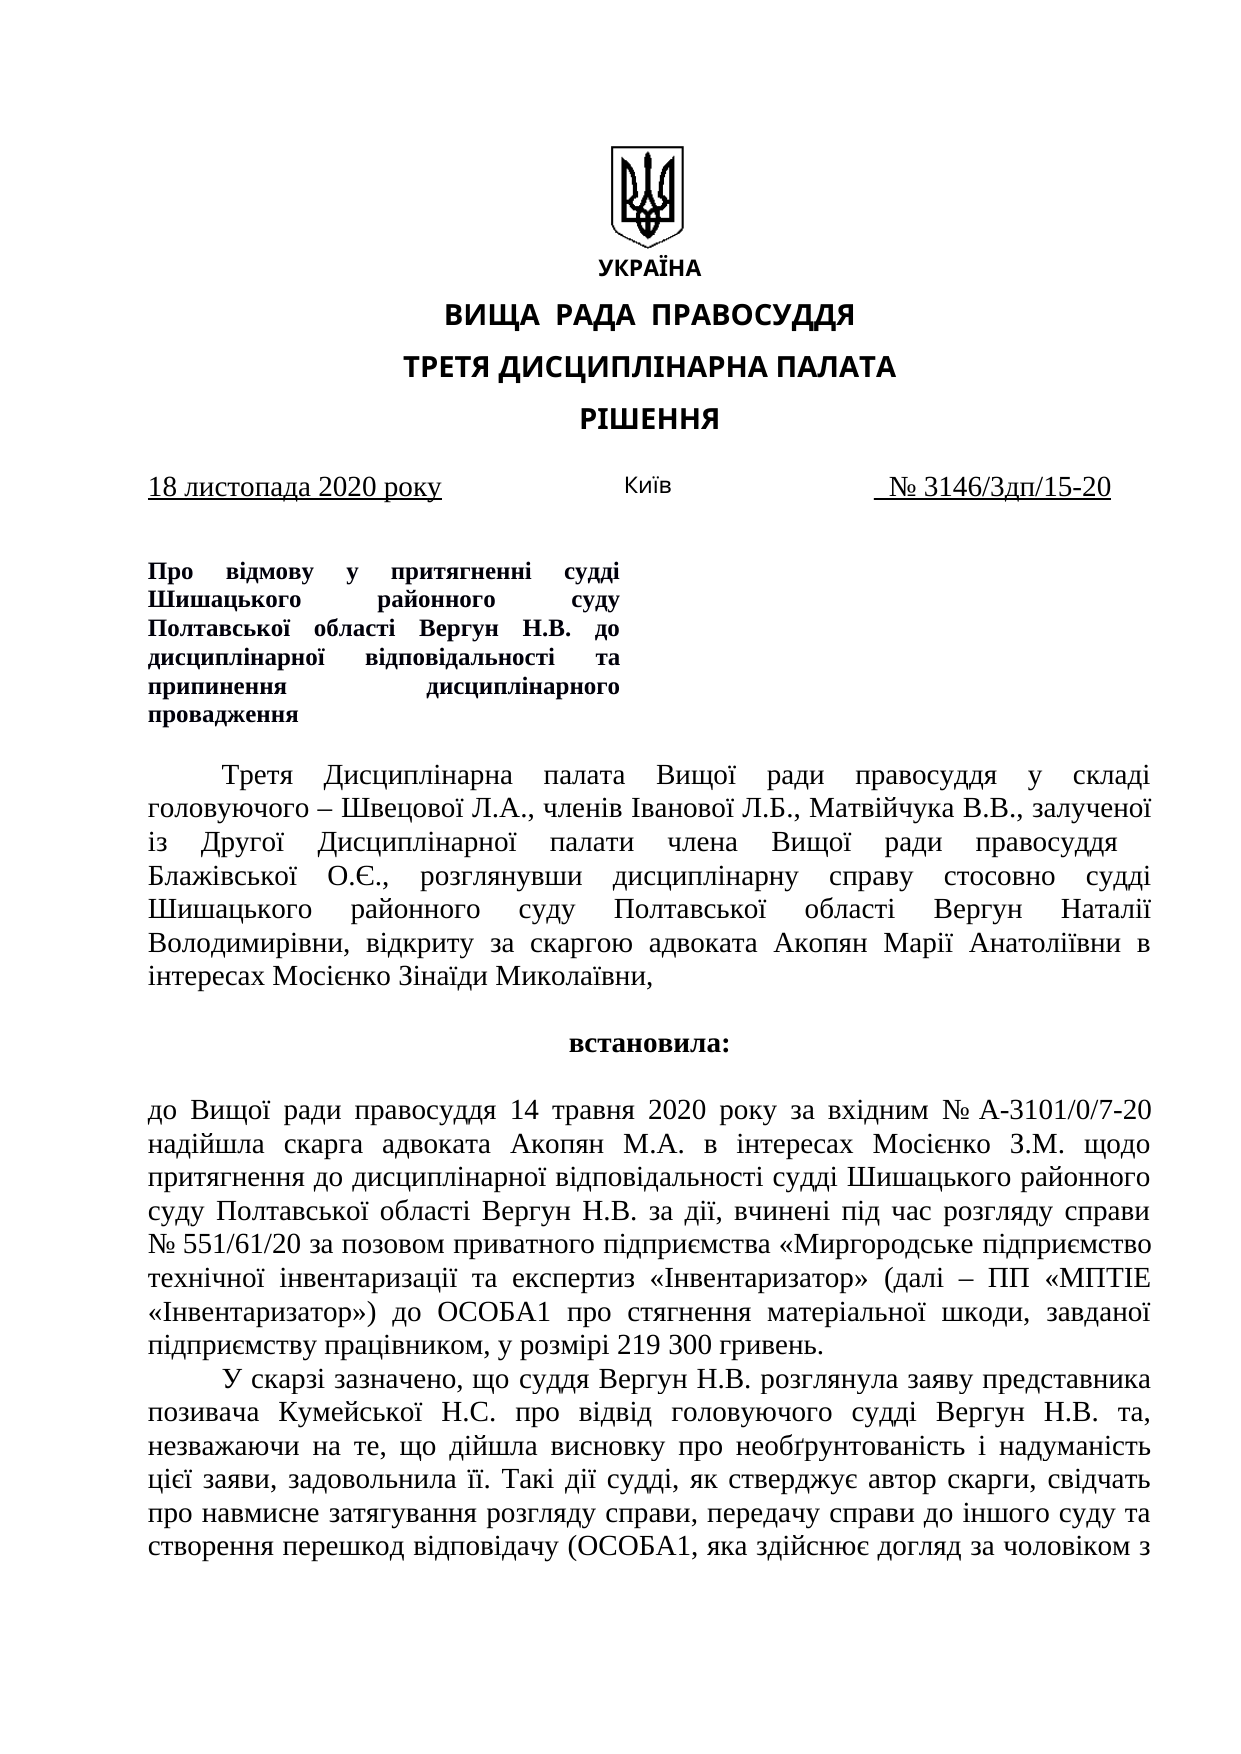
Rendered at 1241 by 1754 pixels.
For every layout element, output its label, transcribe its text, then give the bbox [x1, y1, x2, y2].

text Третя Дисциплінарна палата Вищої ради правосуддя у складі головуючого – Швецової Л.А., членів Іванової Л.Б., Матвійчука В.В., залученої із Другої Дисциплінарної палати члена Вищої ради правосуддя Блажівської О.Є., розглянувши дисциплінарну справу стосовно судді Шишацького районного суду Полтавської області Вергун Наталії Володимирівни, відкриту за скаргою адвоката Акопян Марії Анатоліївни в інтересах Мосієнко Зінаїди Миколаївни, [148, 757, 1152, 992]
text Про відмову у притягненні судді Шишацького районного суду Полтавської області Вергун Н.В. до дисциплінарної відповідальності та припинення дисциплінарного провадження [148, 556, 620, 728]
text ВИЩА РАДА ПРАВОСУДДЯ [148, 294, 1152, 334]
picture [608, 143, 691, 250]
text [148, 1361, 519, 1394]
table_header 18 листопада 2020 року [136, 469, 459, 527]
text встановила: [148, 1025, 1152, 1059]
text ТРЕТЯ ДИСЦИПЛІНАРНА ПАЛАТА [148, 346, 1152, 386]
text УКРАЇНА [148, 252, 1152, 283]
table_header _№ 3146/3дп/15-20 [804, 469, 1181, 527]
table_header Київ [459, 469, 804, 527]
text до Вищої ради правосуддя 14 травня 2020 року за вхідним № А-3101/0/7-20 надійшла скарга адвоката Акопян М.А. в інтересах Мосієнко З.М. щодо притягнення до дисциплінарної відповідальності судді Шишацького районного суду Полтавської області Вергун Н.В. за дії, вчинені під час розгляду справи № 551/61/20 за позовом приватного підприємства «Миргородське підприємство технічної інвентаризації та експертиз «Інвентаризатор» (далі – ПП «МПТІЕ «Інвентаризатор») до ОСОБА1 про стягнення матеріальної шкоди, завданої підприємству працівником, у розмірі 219 300 гривень. [148, 1092, 1152, 1361]
list РІШЕННЯ [148, 398, 1152, 438]
